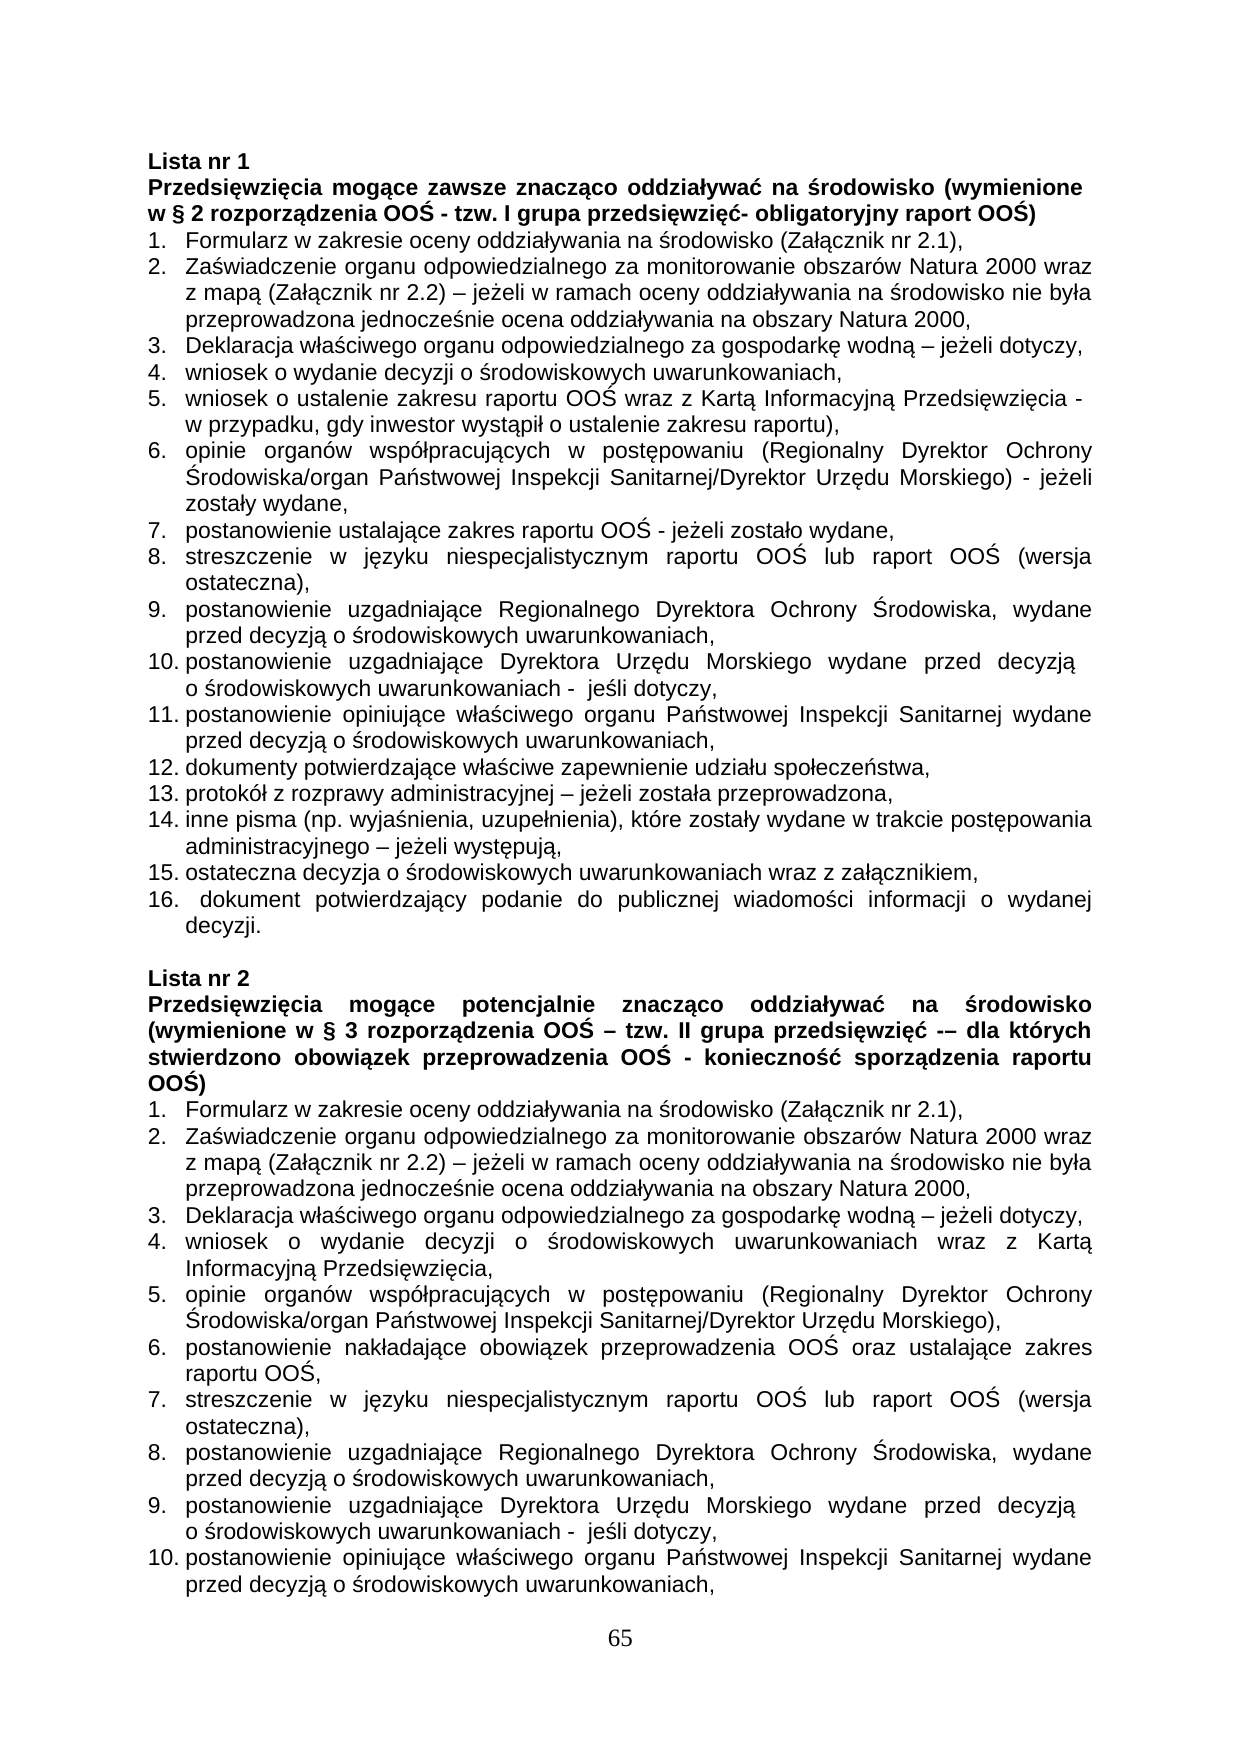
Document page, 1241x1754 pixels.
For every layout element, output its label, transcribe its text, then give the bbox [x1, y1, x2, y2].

text Przedsięwzięcia mogące zawsze znacząco oddziaływać na środowisko (wymienione w § 2 rozporządzenia OOŚ - tzw. I grupa przedsięwzięć- obligatoryjny raport OOŚ) [148, 174, 1093, 227]
list streszczenie w języku niespecjalistycznym raportu OOŚ lub raport OOŚ (wersja ostateczna), [148, 543, 1093, 596]
list postanowienie uzgadniające Regionalnego Dyrektora Ochrony Środowiska, wydane przed decyzją o środowiskowych uwarunkowaniach, [148, 596, 1093, 648]
list Deklaracja właściwego organu odpowiedzialnego za gospodarkę wodną – jeżeli dotyczy, [148, 1202, 1093, 1228]
text Lista nr 2 [148, 964, 1093, 991]
list dokumenty potwierdzające właściwe zapewnienie udziału społeczeństwa, [148, 754, 1093, 780]
list postanowienie nakładające obowiązek przeprowadzenia OOŚ oraz ustalające zakres raportu OOŚ, [148, 1333, 1093, 1386]
list Zaświadczenie organu odpowiedzialnego za monitorowanie obszarów Natura 2000 wraz z mapą (Załącznik nr 2.2) – jeżeli w ramach oceny oddziaływania na środowisko nie była przeprowadzona jednocześnie ocena oddziaływania na obszary Natura 2000, [148, 253, 1093, 332]
list wniosek o wydanie decyzji o środowiskowych uwarunkowaniach wraz z Kartą Informacyjną Przedsięwzięcia, [148, 1228, 1093, 1281]
list ostateczna decyzja o środowiskowych uwarunkowaniach wraz z załącznikiem, [148, 859, 1093, 886]
list Formularz w zakresie oceny oddziaływania na środowisko (Załącznik nr 2.1), [148, 227, 1093, 253]
text Lista nr 1 [148, 148, 1093, 174]
list postanowienie uzgadniające Regionalnego Dyrektora Ochrony Środowiska, wydane przed decyzją o środowiskowych uwarunkowaniach, [148, 1439, 1093, 1492]
list opinie organów współpracujących w postępowaniu (Regionalny Dyrektor Ochrony Środowiska/organ Państwowej Inspekcji Sanitarnej/Dyrektor Urzędu Morskiego) - jeżeli zostały wydane, [148, 437, 1093, 517]
list Deklaracja właściwego organu odpowiedzialnego za gospodarkę wodną – jeżeli dotyczy, [148, 332, 1093, 358]
list Zaświadczenie organu odpowiedzialnego za monitorowanie obszarów Natura 2000 wraz z mapą (Załącznik nr 2.2) – jeżeli w ramach oceny oddziaływania na środowisko nie była przeprowadzona jednocześnie ocena oddziaływania na obszary Natura 2000, [148, 1123, 1093, 1202]
list streszczenie w języku niespecjalistycznym raportu OOŚ lub raport OOŚ (wersja ostateczna), [148, 1386, 1093, 1439]
list protokół z rozprawy administracyjnej – jeżeli została przeprowadzona, [148, 780, 1093, 806]
text Przedsięwzięcia mogące potencjalnie znacząco oddziaływać na środowisko (wymienione w § 3 rozporządzenia OOŚ – tzw. II grupa przedsięwzięć -– dla których stwierdzono obowiązek przeprowadzenia OOŚ - konieczność sporządzenia raportu OOŚ) [148, 991, 1093, 1096]
list postanowienie opiniujące właściwego organu Państwowej Inspekcji Sanitarnej wydane przed decyzją o środowiskowych uwarunkowaniach, [148, 1544, 1093, 1597]
list wniosek o ustalenie zakresu raportu OOŚ wraz z Kartą Informacyjną Przedsięwzięcia - w przypadku, gdy inwestor wystąpił o ustalenie zakresu raportu), [148, 385, 1093, 437]
list postanowienie opiniujące właściwego organu Państwowej Inspekcji Sanitarnej wydane przed decyzją o środowiskowych uwarunkowaniach, [148, 701, 1093, 754]
list Formularz w zakresie oceny oddziaływania na środowisko (Załącznik nr 2.1), [148, 1096, 1093, 1123]
list postanowienie uzgadniające Dyrektora Urzędu Morskiego wydane przed decyzją o środowiskowych uwarunkowaniach - jeśli dotyczy, [148, 1492, 1093, 1544]
list dokument potwierdzający podanie do publicznej wiadomości informacji o wydanej decyzji. [148, 886, 1093, 938]
list opinie organów współpracujących w postępowaniu (Regionalny Dyrektor Ochrony Środowiska/organ Państwowej Inspekcji Sanitarnej/Dyrektor Urzędu Morskiego), [148, 1281, 1093, 1333]
list postanowienie ustalające zakres raportu OOŚ - jeżeli zostało wydane, [148, 517, 1093, 543]
list postanowienie uzgadniające Dyrektora Urzędu Morskiego wydane przed decyzją o środowiskowych uwarunkowaniach - jeśli dotyczy, [148, 648, 1093, 701]
list inne pisma (np. wyjaśnienia, uzupełnienia), które zostały wydane w trakcie postępowania administracyjnego – jeżeli występują, [148, 806, 1093, 859]
list wniosek o wydanie decyzji o środowiskowych uwarunkowaniach, [148, 358, 1093, 385]
